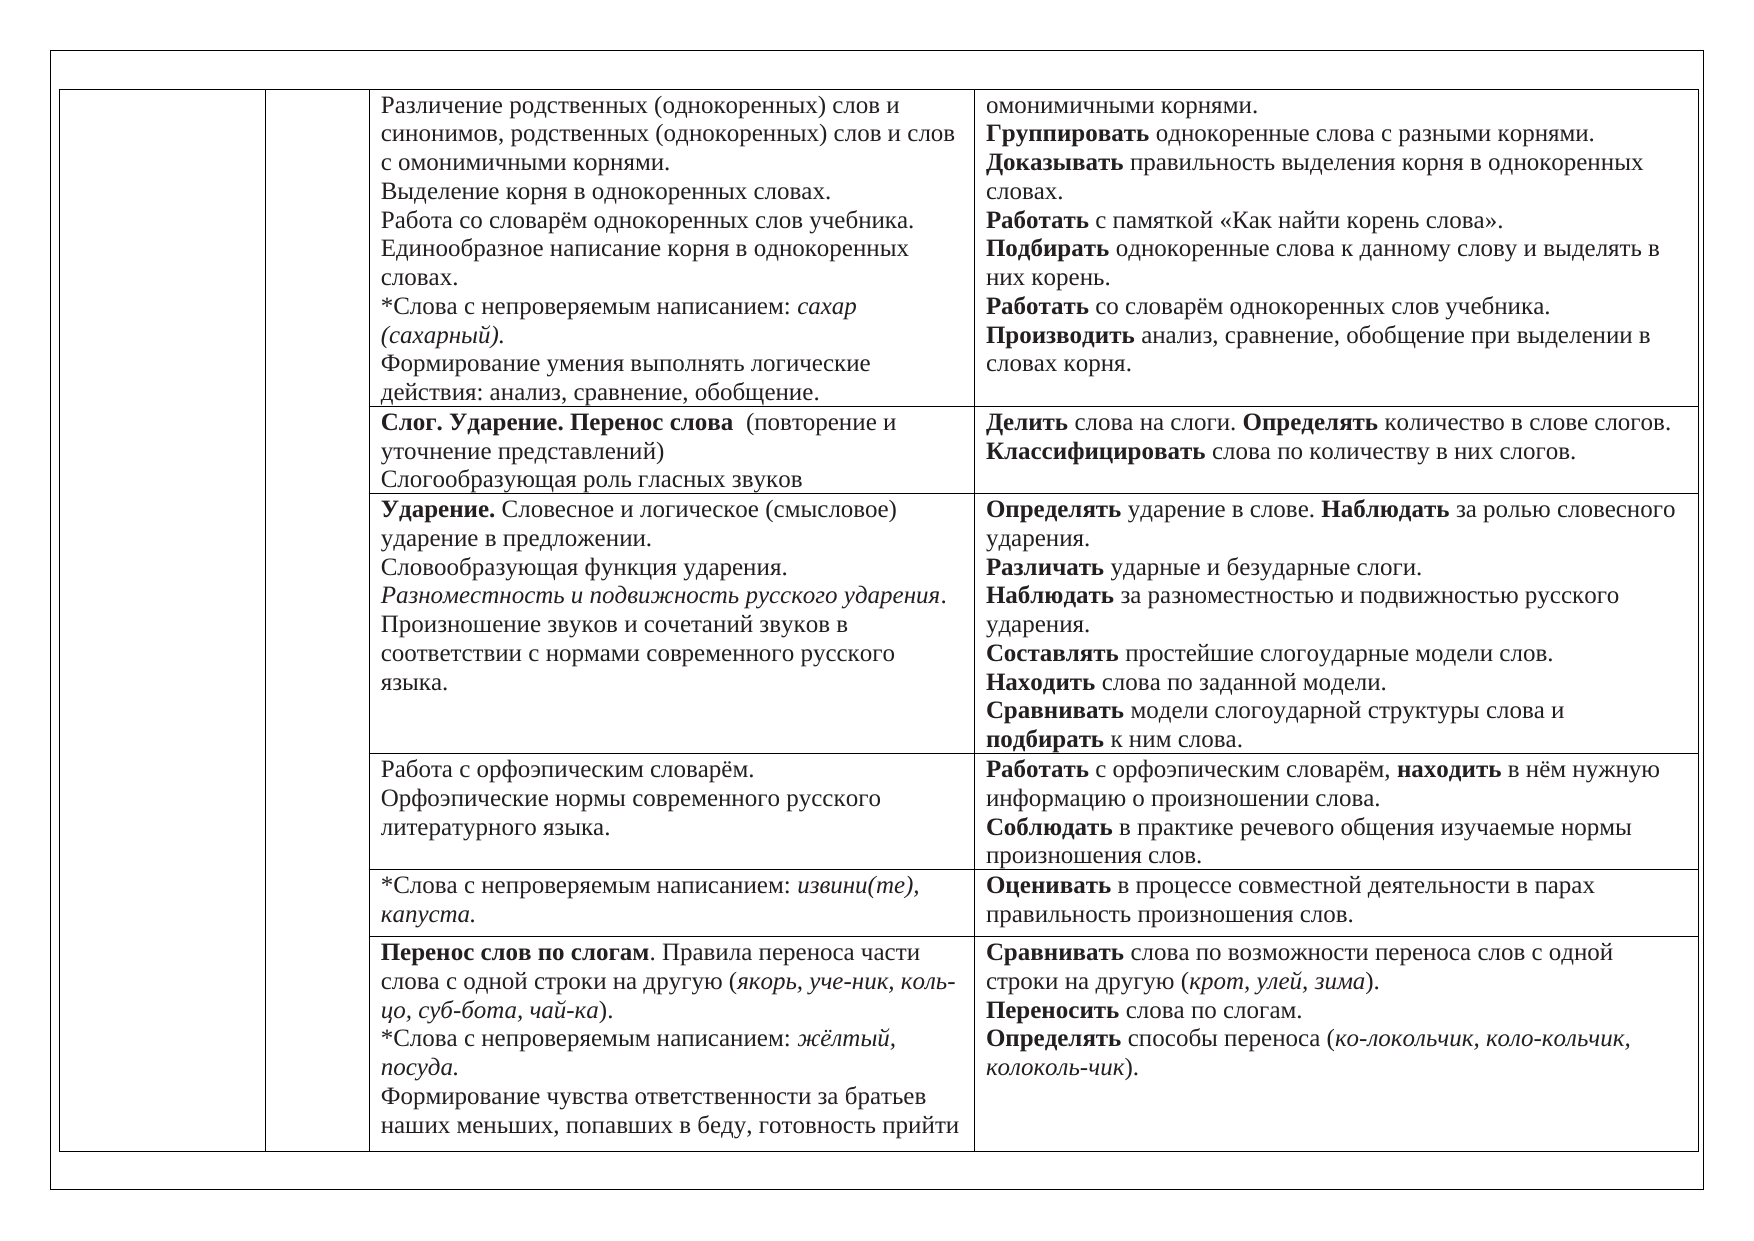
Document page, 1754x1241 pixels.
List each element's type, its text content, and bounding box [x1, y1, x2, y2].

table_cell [370, 937, 974, 1151]
table_cell Оценивать в процессе совместной деятельности в парах правильность произношения слов. [975, 870, 1698, 936]
table_cell Делить слова на слоги. Определять количество в слове слогов. Классифицировать слова по количеству в них слогов. [975, 407, 1698, 493]
table_cell Работать с орфоэпическим словарём, находить в нём нужную информацию о произношении слова. Соблюдать в практике речевого общения изучаемые нормы произношения слов. [975, 754, 1698, 869]
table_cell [370, 90, 974, 406]
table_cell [975, 90, 1698, 406]
table_cell Слог. Ударение. Перенос слова (повторение и уточнение представлений) Слогообразующая роль гласных звуков [370, 407, 974, 493]
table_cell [975, 937, 1698, 1151]
table_cell *Слова с непроверяемым написанием: извини(те), капуста. [370, 870, 974, 936]
table_cell Работа с орфоэпическим словарём. Орфоэпические нормы современного русского литературного языка. [370, 754, 974, 869]
table_cell Определять ударение в слове. Наблюдать за ролью словесного ударения. Различать ударные и безударные слоги. Наблюдать за разноместностью и подвижностью русского ударения. Составлять простейшие слогоударные модели слов. Находить слова по заданной модели. Сравнивать модели слогоударной структуры слова и подбирать к ним слова. [975, 494, 1698, 753]
table_cell Ударение. Словесное и логическое (смысловое) ударение в предложении. Словообразующая функция ударения. Разноместность и подвижность русского ударения. Произношение звуков и сочетаний звуков в соответствии с нормами современного русского языка. [370, 494, 974, 753]
